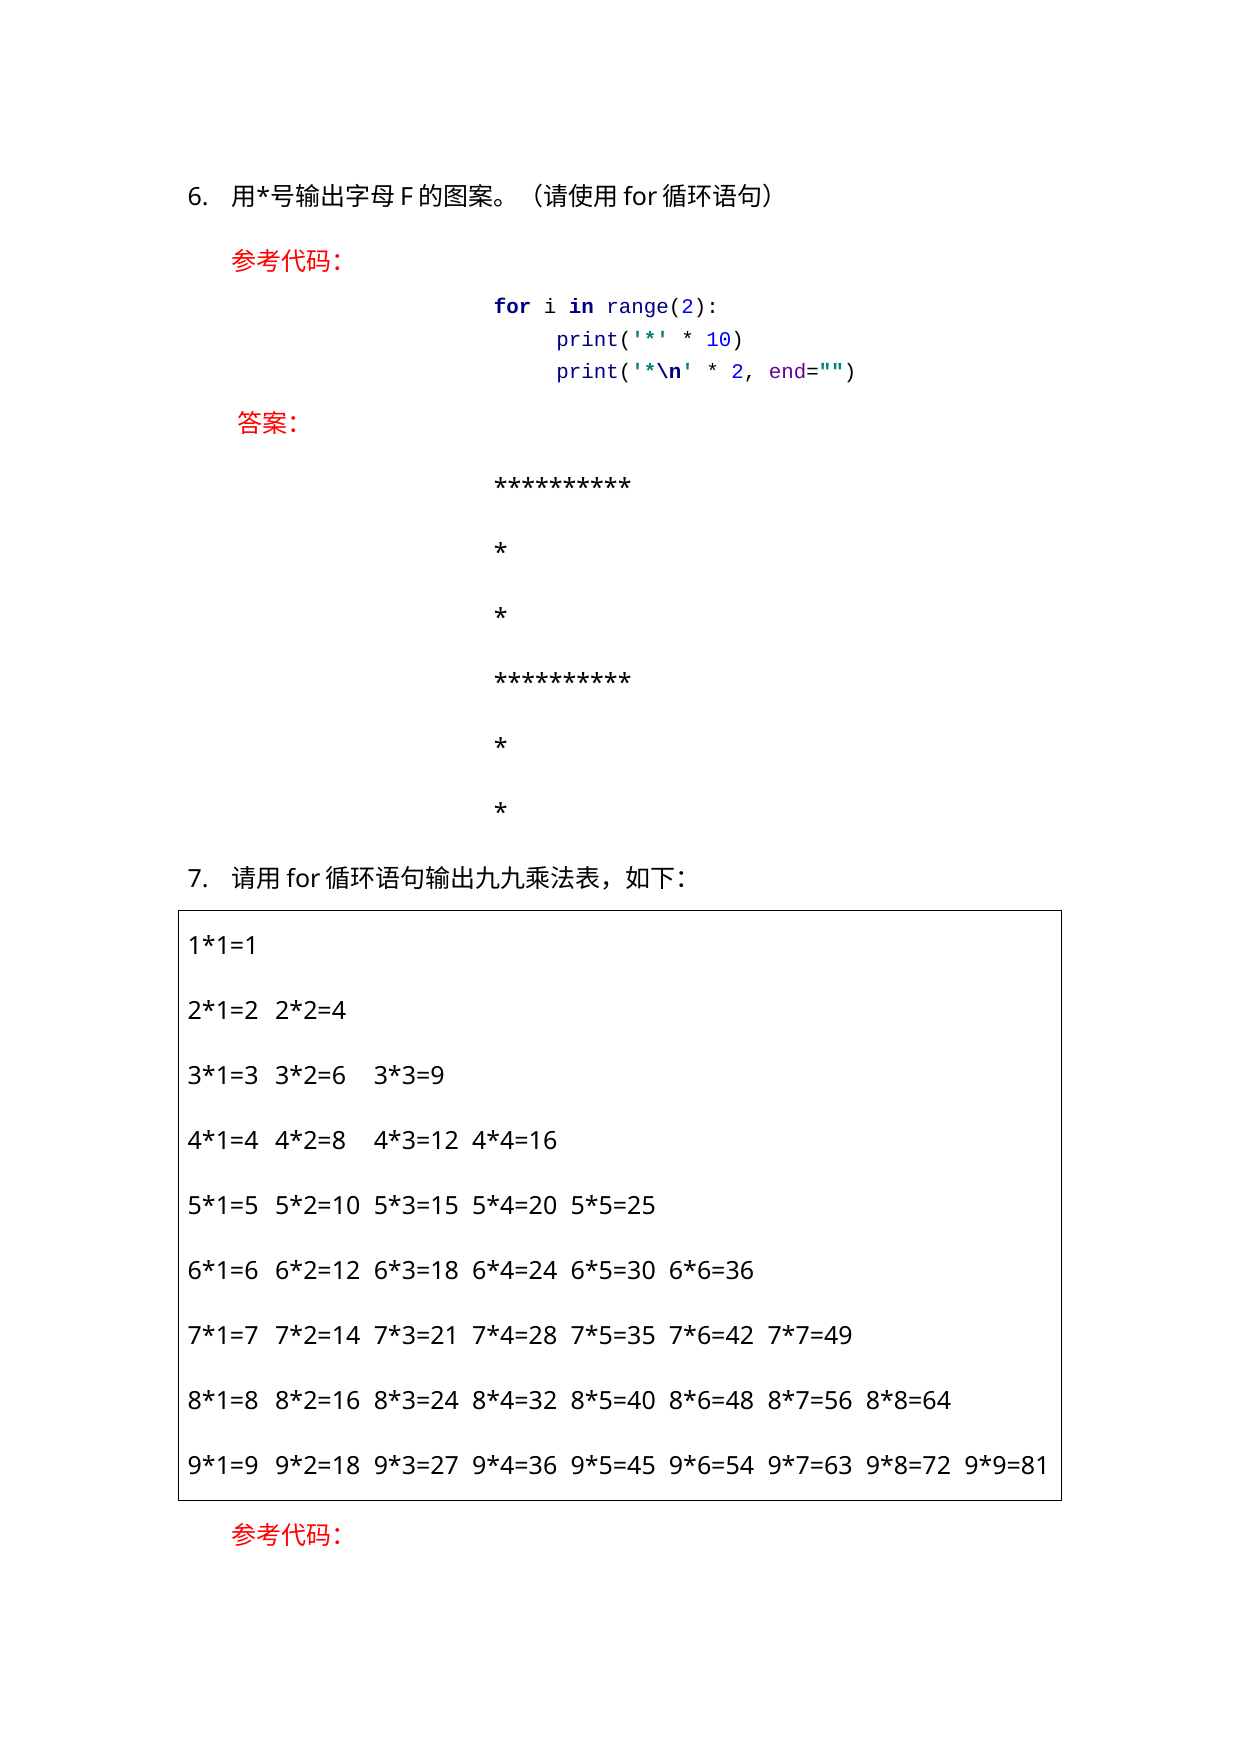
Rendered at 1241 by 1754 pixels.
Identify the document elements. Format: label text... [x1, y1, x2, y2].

list 请用for循环语句输出九九乘法表，如下： [187, 844, 1053, 909]
text 4*1=4 4*2=8 4*3=12 4*4=16 [187, 1108, 1053, 1173]
text 3*1=3 3*2=6 3*3=9 [187, 1043, 1053, 1108]
text 2*1=2 2*2=4 [187, 978, 1053, 1043]
text * [494, 779, 1053, 844]
text * [494, 714, 1053, 779]
text 答案： [187, 389, 1053, 454]
list 参考代码： [231, 1501, 1053, 1566]
text * [494, 519, 1053, 584]
text ********** [494, 454, 1053, 519]
text for i in range(2): print('*' * 10) print('*\n' * 2, end="") [494, 292, 1053, 389]
text 7*1=7 7*2=14 7*3=21 7*4=28 7*5=35 7*6=42 7*7=49 [187, 1303, 1053, 1368]
text 5*1=5 5*2=10 5*3=15 5*4=20 5*5=25 [187, 1173, 1053, 1238]
list 用*号输出字母F的图案。（请使用for循环语句） [187, 162, 1053, 227]
text 1*1=1 [179, 911, 1061, 978]
text ********** [494, 649, 1053, 714]
text 8*1=8 8*2=16 8*3=24 8*4=32 8*5=40 8*6=48 8*7=56 8*8=64 [187, 1368, 1053, 1429]
list 参考代码： [231, 227, 1053, 292]
text 6*1=6 6*2=12 6*3=18 6*4=24 6*5=30 6*6=36 [187, 1238, 1053, 1303]
text * [494, 584, 1053, 649]
text 9*1=9 9*2=18 9*3=27 9*4=36 9*5=45 9*6=54 9*7=63 9*8=72 9*9=81 [179, 1429, 1061, 1500]
